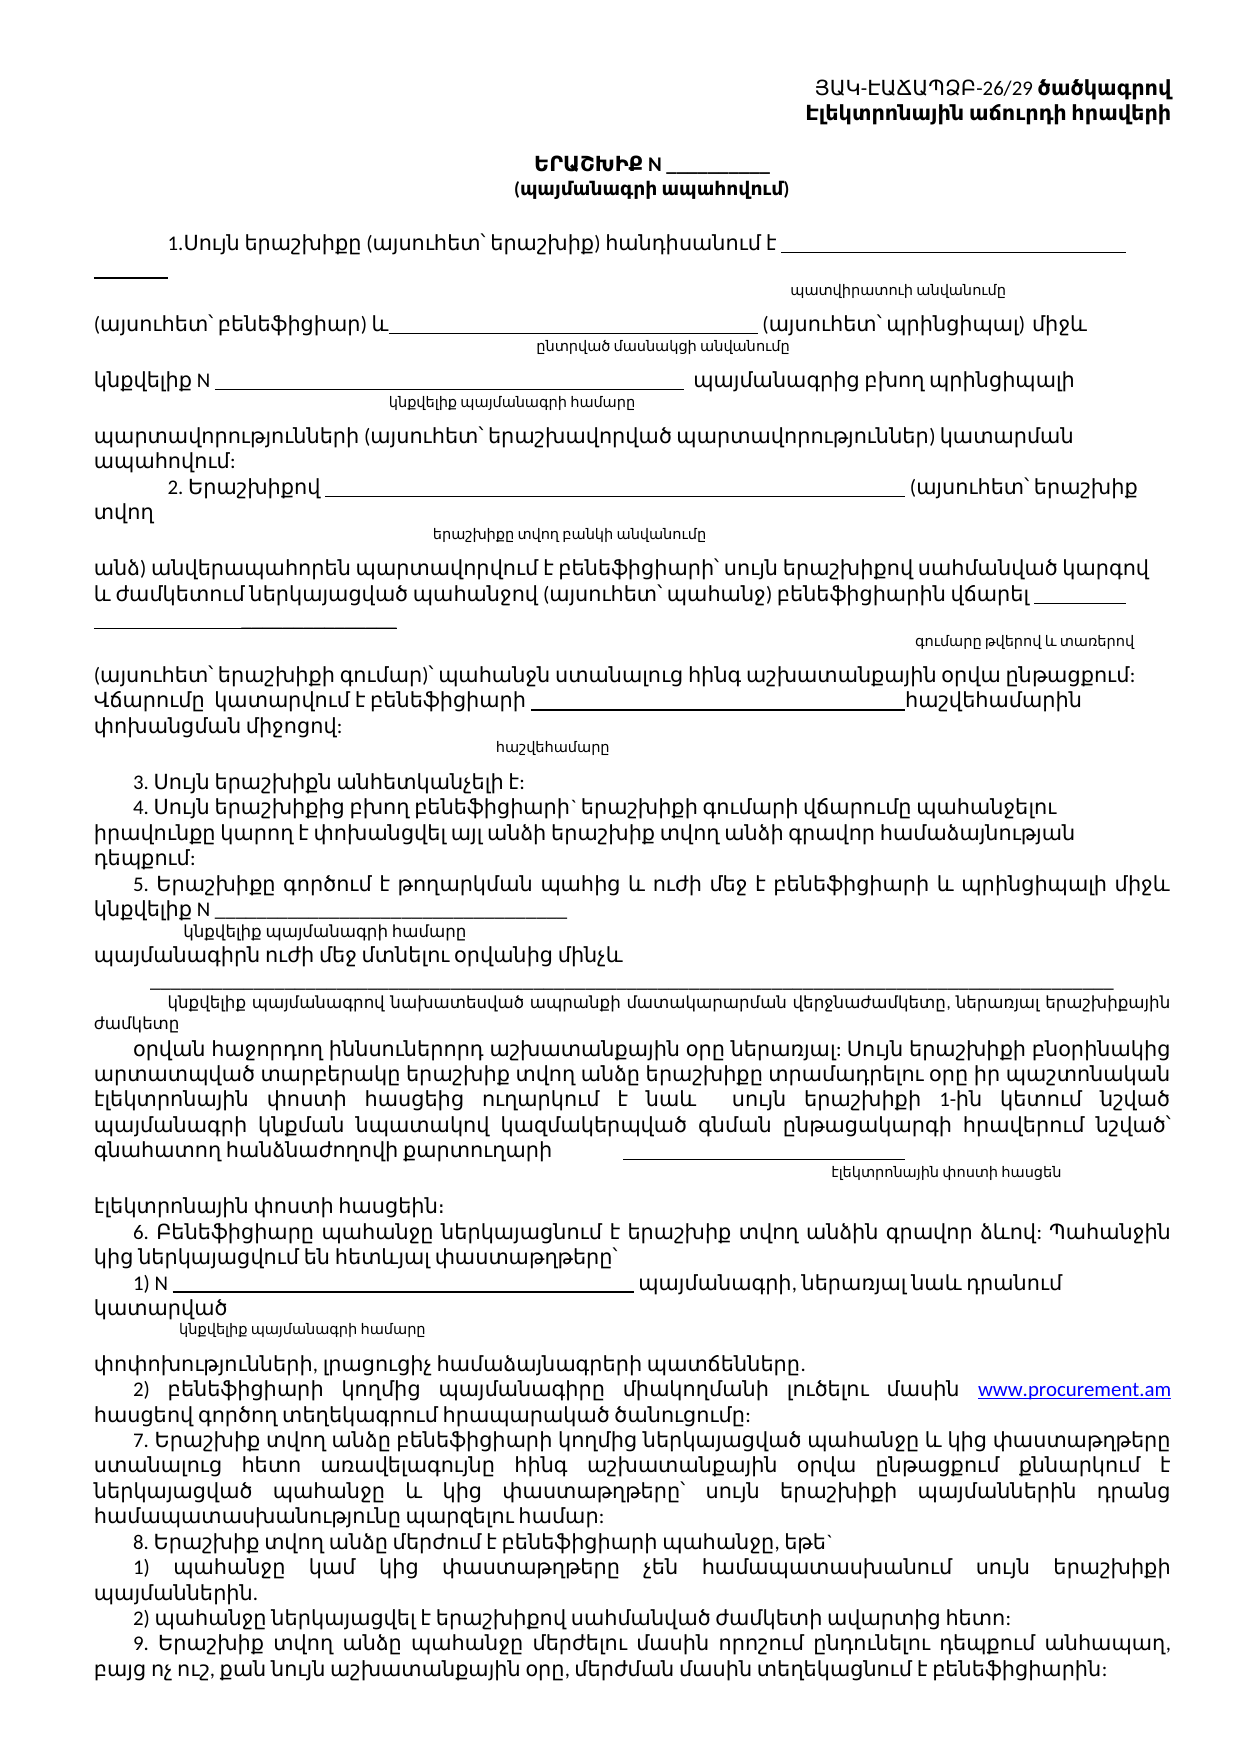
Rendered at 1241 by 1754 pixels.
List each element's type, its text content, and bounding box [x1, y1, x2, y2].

text ՅԱԿ-ԷԱՃԱՊՁԲ-26/29 ծածկագրով [94, 75, 1171, 100]
text 7. Երաշխիք տվող անձը բենեֆիցիարի կողմից ներկայացված պահանջը և կից փաստաթղթերը ստանալուց հետո առավելագույնը հինգ աշխատանքային օրվա ընթացքում քննարկում է ներկայացված պահանջը և կից փաստաթղթերը՝ սույն երաշխիքի պայմաններին դրանց համապատասխանությունը պարզելու համար: [94, 1427, 1171, 1529]
list կնքվելիք պայմանագրով նախատեսված ապրանքի մատակարարման վերջնաժամկետը, ներառյալ երաշխիքային ժամկետը [94, 993, 1171, 1033]
text էլեկտրոնային փոստի հասցեին։ [94, 1193, 1171, 1219]
text էլեկտրոնային փոստի հասցեն [94, 1163, 1171, 1193]
text (այսուհետ՝ երաշխիքի գումար)՝ պահանջն ստանալուց հինգ աշխատանքային օրվա ընթացքում: Վճարումը կատարվում է բենեֆիցիարի հաշվեհամարին փոխանցման միջոցով: [94, 662, 1171, 738]
text 1) N պայմանագրի, ներառյալ նաև դրանում կատարված [94, 1270, 1171, 1321]
text երաշխիքը տվող բանկի անվանումը [94, 525, 1171, 556]
text 2) բենեֆիցիարի կողմից պայմանագիրը միակողմանի լուծելու մասին www.procurement.am հասցեով գործող տեղեկագրում հրապարակած ծանուցումը: [94, 1376, 1171, 1427]
text 1) պահանջը կամ կից փաստաթղթերը չեն համապատասխանում սույն երաշխիքի պայմաններին. [94, 1554, 1171, 1605]
text պարտավորությունների (այսուհետ՝ երաշխավորված պարտավորություններ) կատարման ապահովում: [94, 423, 1171, 474]
list պայմանագիրն ուժի մեջ մտնելու օրվանից մինչև [94, 942, 1171, 967]
text անձ) անվերապահորեն պարտավորվում է բենեֆիցիարի՝ սույն երաշխիքով սահմանված կարգով և ժամկետում ներկայացված պահանջով (այսուհետ՝ պահանջ) բենեֆիցիարին վճարել _______________ [94, 556, 1171, 632]
text 2. Երաշխիքով (այսուհետ՝ երաշխիք տվող [94, 474, 1171, 525]
text Էլեկտրոնային աճուրդի հրավերի [94, 100, 1171, 126]
text պատվիրատուի անվանումը [684, 281, 1171, 311]
text գումարը թվերով և տառերով [831, 632, 1171, 662]
text (պայմանագրի ապահովում) [94, 177, 1171, 199]
text 2) պահանջը ներկայացվել է երաշխիքով սահմանված ժամկետի ավարտից հետո: [94, 1605, 1171, 1631]
text 6. Բենեֆիցիարը պահանջը ներկայացնում է երաշխիք տվող անձին գրավոր ձևով: Պահանջին կից ներկայացվում են հետևյալ փաստաթղթերը՝ [94, 1219, 1171, 1270]
text 8. Երաշխիք տվող անձը մերժում է բենեֆիցիարի պահանջը, եթե` [94, 1529, 1171, 1554]
text կնքվելիք N պայմանագրից բխող պրինցիպալի [94, 367, 1171, 393]
text կնքվելիք պայմանագրի համարը [94, 393, 1171, 423]
text 3. Սույն երաշխիքն անհետկանչելի է: [94, 769, 1171, 794]
text (այսուհետ՝ բենեֆիցիար) և (այսուհետ՝ պրինցիպալ) միջև ընտրված մասնակցի անվանումը [94, 311, 1171, 367]
text 9. Երաշխիք տվող անձը պահանջը մերժելու մասին որոշում ընդունելու դեպքում անհապաղ, բայց ոչ ուշ, քան նույն աշխատանքային օրը, մերժման մասին տեղեկացնում է բենեֆիցիարին: [94, 1631, 1171, 1681]
text հաշվեհամարը [94, 738, 1171, 769]
list _____________________________________________________________________________________________ [94, 967, 1171, 993]
text փոփոխությունների, լրացուցիչ համաձայնագրերի պատճենները. [94, 1351, 1171, 1376]
text 4. Սույն երաշխիքից բխող բենեֆիցիարի` երաշխիքի գումարի վճարումը պահանջելու իրավունքը կարող է փոխանցվել այլ անձի երաշխիք տվող անձի գրավոր համաձայնության դեպքում: [94, 794, 1171, 871]
text կնքվելիք պայմանագրի համարը [94, 1321, 1171, 1351]
text 5. Երաշխիքը գործում է թողարկման պահից և ուժի մեջ է բենեֆիցիարի և պրինցիպալի միջև կնքվելիք N __________________________________ [94, 871, 1171, 922]
text ԵՐԱՇԽԻՔ N __________ [94, 151, 1171, 177]
text կնքվելիք պայմանագրի համարը [94, 922, 1171, 942]
text 1.Սույն երաշխիքը (այսուհետ՝ երաշխիք) հանդիսանում է [94, 230, 1171, 281]
text օրվան հաջորդող իննսուներորդ աշխատանքային օրը ներառյալ: Սույն երաշխիքի բնօրինակից արտատպված տարբերակը երաշխիք տվող անձը երաշխիքը տրամադրելու օրը իր պաշտոնական էլեկտրոնային փոստի հասցեից ուղարկում է նաև սույն երաշխիքի 1-ին կետում նշված պայմանագրի կնքման նպատակով կազմակերպված գնման ընթացակարգի հրավերում նշված՝ գնահատող հանձնաժողովի քարտուղարի [94, 1036, 1171, 1163]
